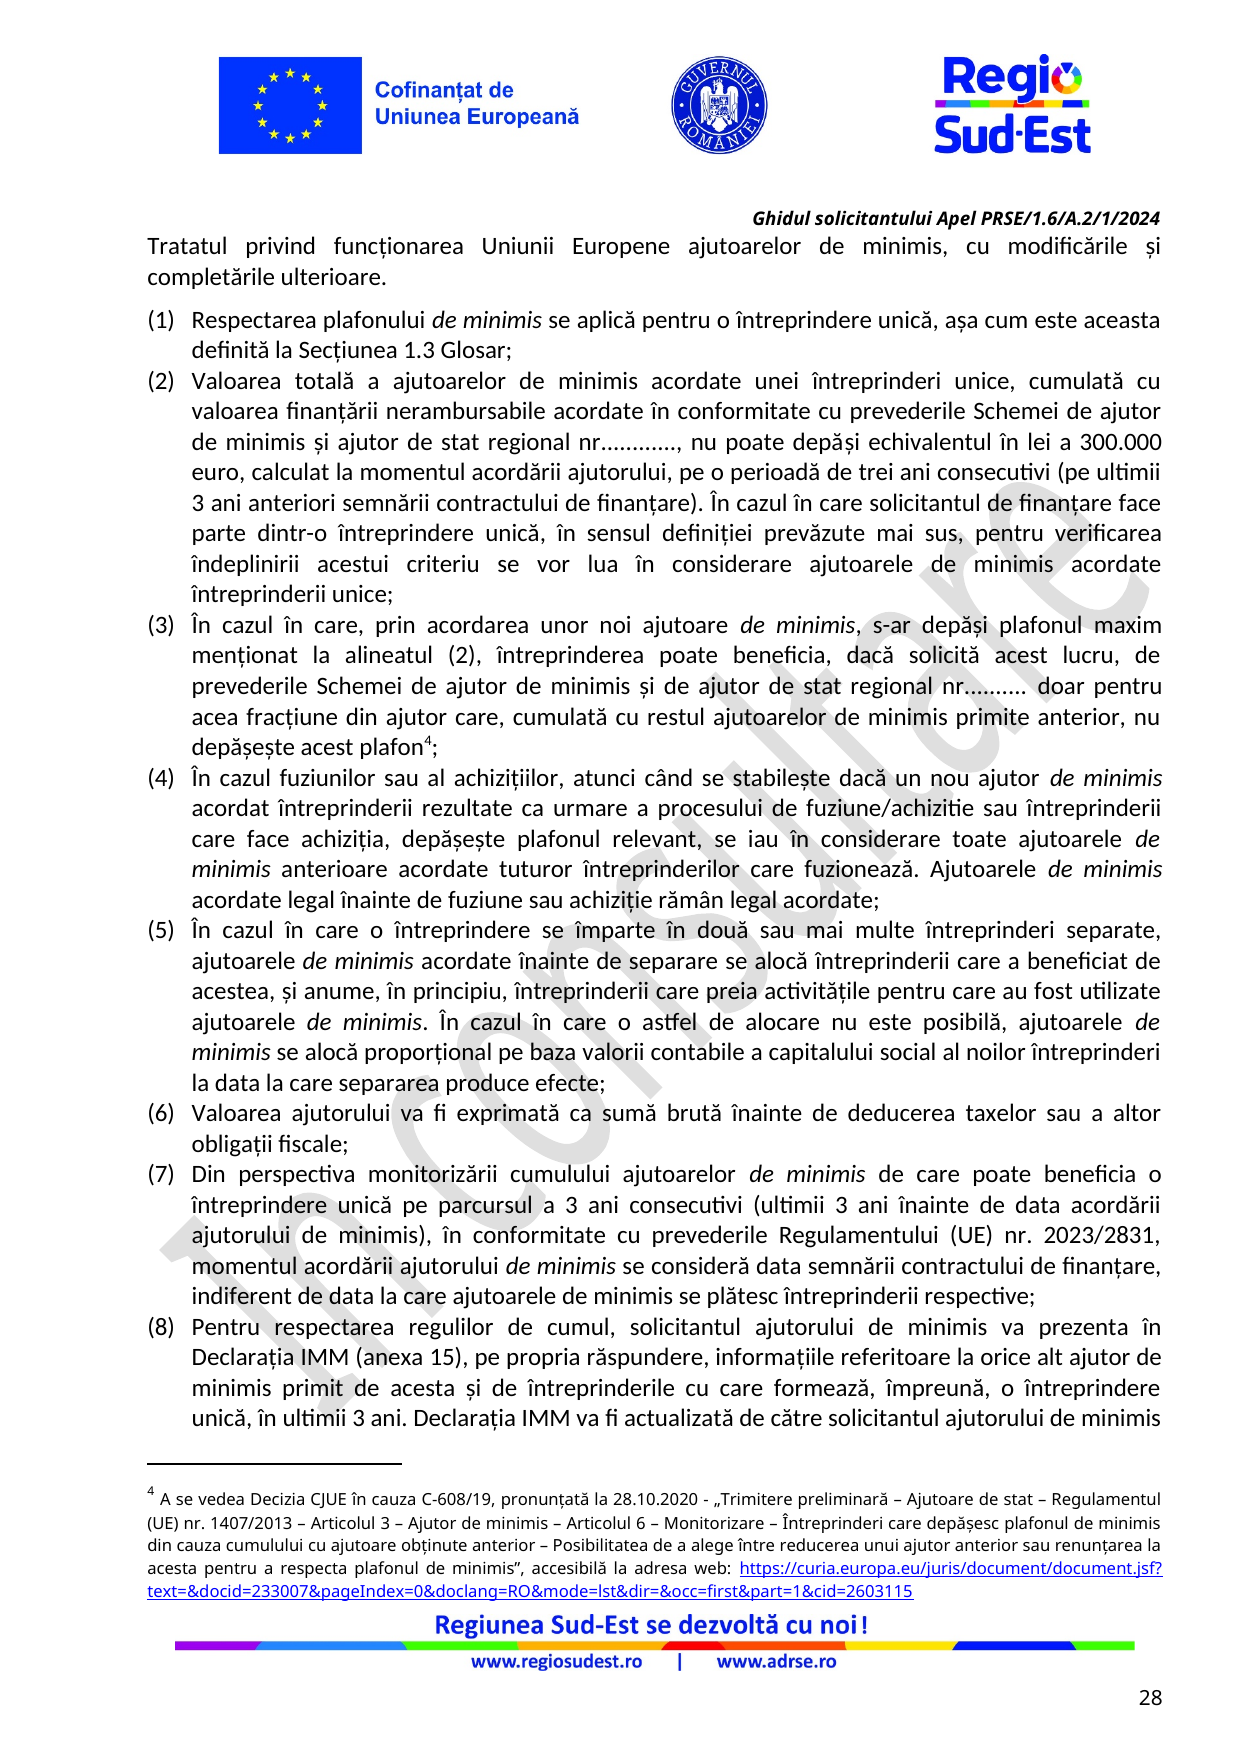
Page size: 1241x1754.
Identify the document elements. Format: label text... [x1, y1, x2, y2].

list În cazul fuziunilor sau al achizițiilor, atunci când se stabilește dacă un nou ajutor de minimis acordat întreprinderii rezultate ca urmare a procesului de fuziune/achizitie sau întreprinderii care face achiziția, depășește plafonul relevant, se iau în considerare toate ajutoarele de minimis anterioare acordate tuturor întreprinderilor care fuzionează. Ajutoarele de minimis acordate legal înainte de fuziune sau achiziție rămân legal acordate; [147, 762, 1162, 914]
list Valoarea ajutorului va fi exprimată ca sumă brută înainte de deducerea taxelor sau a altor obligații fiscale; [147, 1097, 1162, 1158]
list Din perspectiva monitorizării cumulului ajutoarelor de minimis de care poate beneficia o întreprindere unică pe parcursul a 3 ani consecutivi (ultimii 3 ani înainte de data acordării ajutorului de minimis), în conformitate cu prevederile Regulamentului (UE) nr. 2023/2831, momentul acordării ajutorului de minimis se consideră data semnării contractului de finanțare, indiferent de data la care ajutoarele de minimis se plătesc întreprinderii respective; [147, 1158, 1162, 1311]
picture [175, 1614, 1135, 1671]
list Respectarea plafonului de minimis se aplică pentru o întreprindere unică, așa cum este aceasta definită la Secțiunea 1.3 Glosar; [147, 304, 1162, 365]
list În cazul în care, prin acordarea unor noi ajutoare de minimis, s-ar depăși plafonul maxim menționat la alineatul (2), întreprinderea poate beneficia, dacă solicită acest lucru, de prevederile Schemei de ajutor de minimis și de ajutor de stat regional nr.......... doar pentru acea fracțiune din ajutor care, cumulată cu restul ajutoarelor de minimis primite anterior, nu depășește acest plafon; [147, 609, 1162, 762]
list Valoarea totală a ajutoarelor de minimis acordate unei întreprinderi unice, cumulată cu valoarea finanțării nerambursabile acordate în conformitate cu prevederile Schemei de ajutor de minimis și ajutor de stat regional nr............, nu poate depăşi echivalentul în lei a 300.000 euro, calculat la momentul acordării ajutorului, pe o perioadă de trei ani consecutivi (pe ultimii 3 ani anteriori semnării contractului de finanțare). În cazul în care solicitantul de finanțare face parte dintr-o întreprindere unică, în sensul definiţiei prevăzute mai sus, pentru verificarea îndeplinirii acestui criteriu se vor lua în considerare ajutoarele de minimis acordate întreprinderii unice; [147, 365, 1162, 609]
list În cazul în care o întreprindere se împarte în două sau mai multe întreprinderi separate, ajutoarele de minimis acordate înainte de separare se alocă întreprinderii care a beneficiat de acestea, și anume, în principiu, întreprinderii care preia activitățile pentru care au fost utilizate ajutoarele de minimis. În cazul în care o astfel de alocare nu este posibilă, ajutoarele de minimis se alocă proporțional pe baza valorii contabile a capitalului social al noilor întreprinderi la data la care separarea produce efecte; [147, 914, 1162, 1097]
picture [218, 54, 1091, 155]
